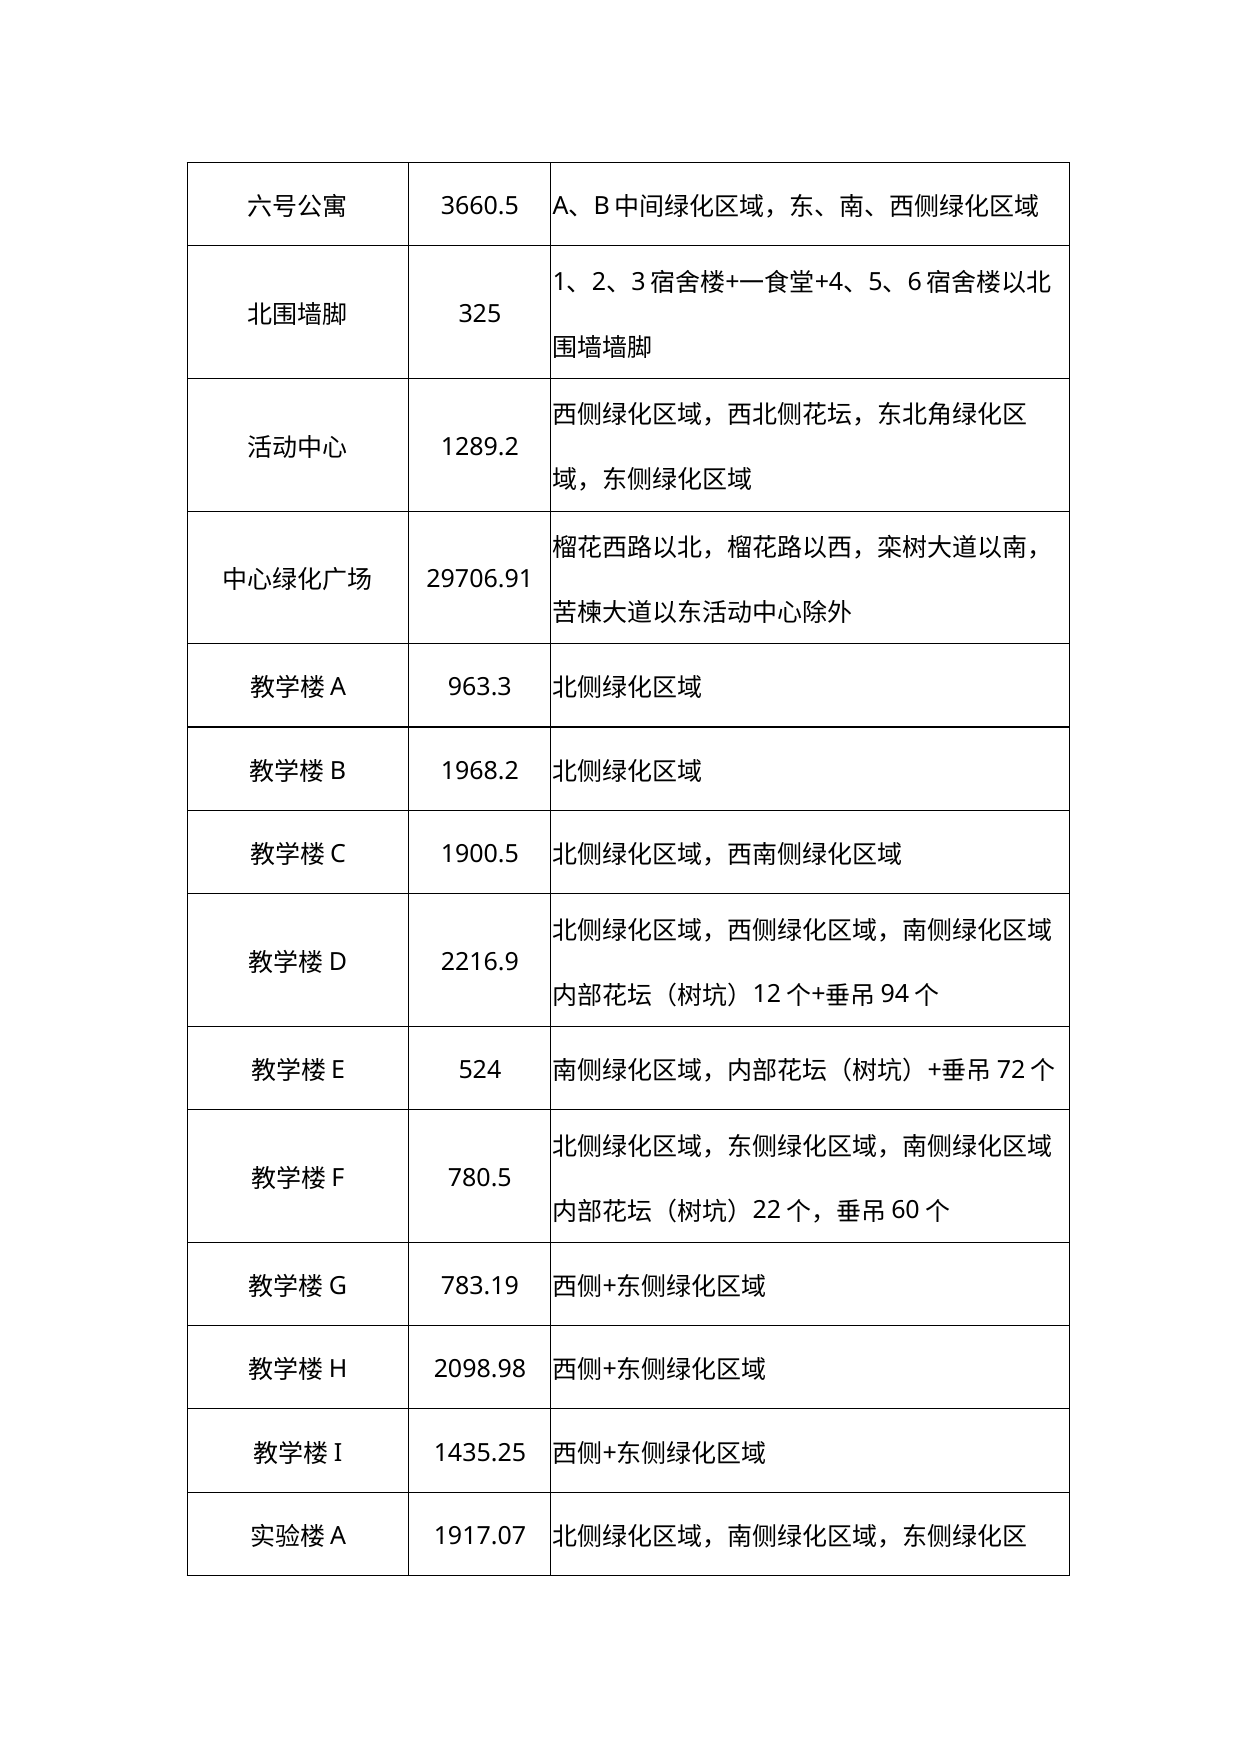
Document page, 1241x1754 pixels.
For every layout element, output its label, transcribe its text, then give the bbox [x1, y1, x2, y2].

table_cell 实验楼A [188, 1493, 408, 1575]
table_cell 北侧绿化区域 [551, 644, 1069, 726]
table_cell 3660.5 [409, 163, 550, 245]
table_cell 西侧+东侧绿化区域 [551, 1326, 1069, 1408]
table_cell 1900.5 [409, 811, 550, 893]
table_cell 西侧+东侧绿化区域 [551, 1243, 1069, 1325]
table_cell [551, 1493, 1069, 1575]
table_cell 1289.2 [409, 379, 550, 511]
table_cell 中心绿化广场 [188, 512, 408, 643]
table_cell 1、2、3宿舍楼+一食堂+4、5、6宿舍楼以北围墙墙脚 [551, 246, 1069, 378]
table_cell 524 [409, 1027, 550, 1109]
table_cell 1917.07 [409, 1493, 550, 1575]
table_cell 教学楼C [188, 811, 408, 893]
table_cell 2098.98 [409, 1326, 550, 1408]
table_cell 教学楼G [188, 1243, 408, 1325]
table_cell 西侧+东侧绿化区域 [551, 1409, 1069, 1492]
table_cell 教学楼E [188, 1027, 408, 1109]
table_cell 北围墙脚 [188, 246, 408, 378]
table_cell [551, 163, 1069, 245]
table_cell 西侧绿化区域，西北侧花坛，东北角绿化区域，东侧绿化区域 [551, 379, 1069, 511]
table_cell 榴花西路以北，榴花路以西，栾树大道以南，苦楝大道以东活动中心除外 [551, 512, 1069, 643]
table_cell 教学楼I [188, 1409, 408, 1492]
table_cell 北侧绿化区域，西南侧绿化区域 [551, 811, 1069, 893]
table_cell 活动中心 [188, 379, 408, 511]
table_cell 南侧绿化区域，内部花坛（树坑）+垂吊72个 [551, 1027, 1069, 1109]
table_cell 963.3 [409, 644, 550, 726]
table_cell 2216.9 [409, 894, 550, 1026]
table_cell 教学楼H [188, 1326, 408, 1408]
table_cell 780.5 [409, 1110, 550, 1242]
table_cell 1968.2 [409, 728, 550, 810]
table_cell 北侧绿化区域，西侧绿化区域，南侧绿化区域 内部花坛（树坑）12个+垂吊94个 [551, 894, 1069, 1026]
table_cell 北侧绿化区域，东侧绿化区域，南侧绿化区域 内部花坛（树坑）22个，垂吊60个 [551, 1110, 1069, 1242]
table_cell 六号公寓 [188, 163, 408, 245]
table_cell 325 [409, 246, 550, 378]
table_cell 教学楼D [188, 894, 408, 1026]
table_cell 783.19 [409, 1243, 550, 1325]
table_cell 教学楼F [188, 1110, 408, 1242]
table_cell 1435.25 [409, 1409, 550, 1492]
table_cell 北侧绿化区域 [551, 728, 1069, 810]
table_cell 29706.91 [409, 512, 550, 643]
table_cell 教学楼A [188, 644, 408, 726]
table_cell 教学楼B [188, 728, 408, 810]
